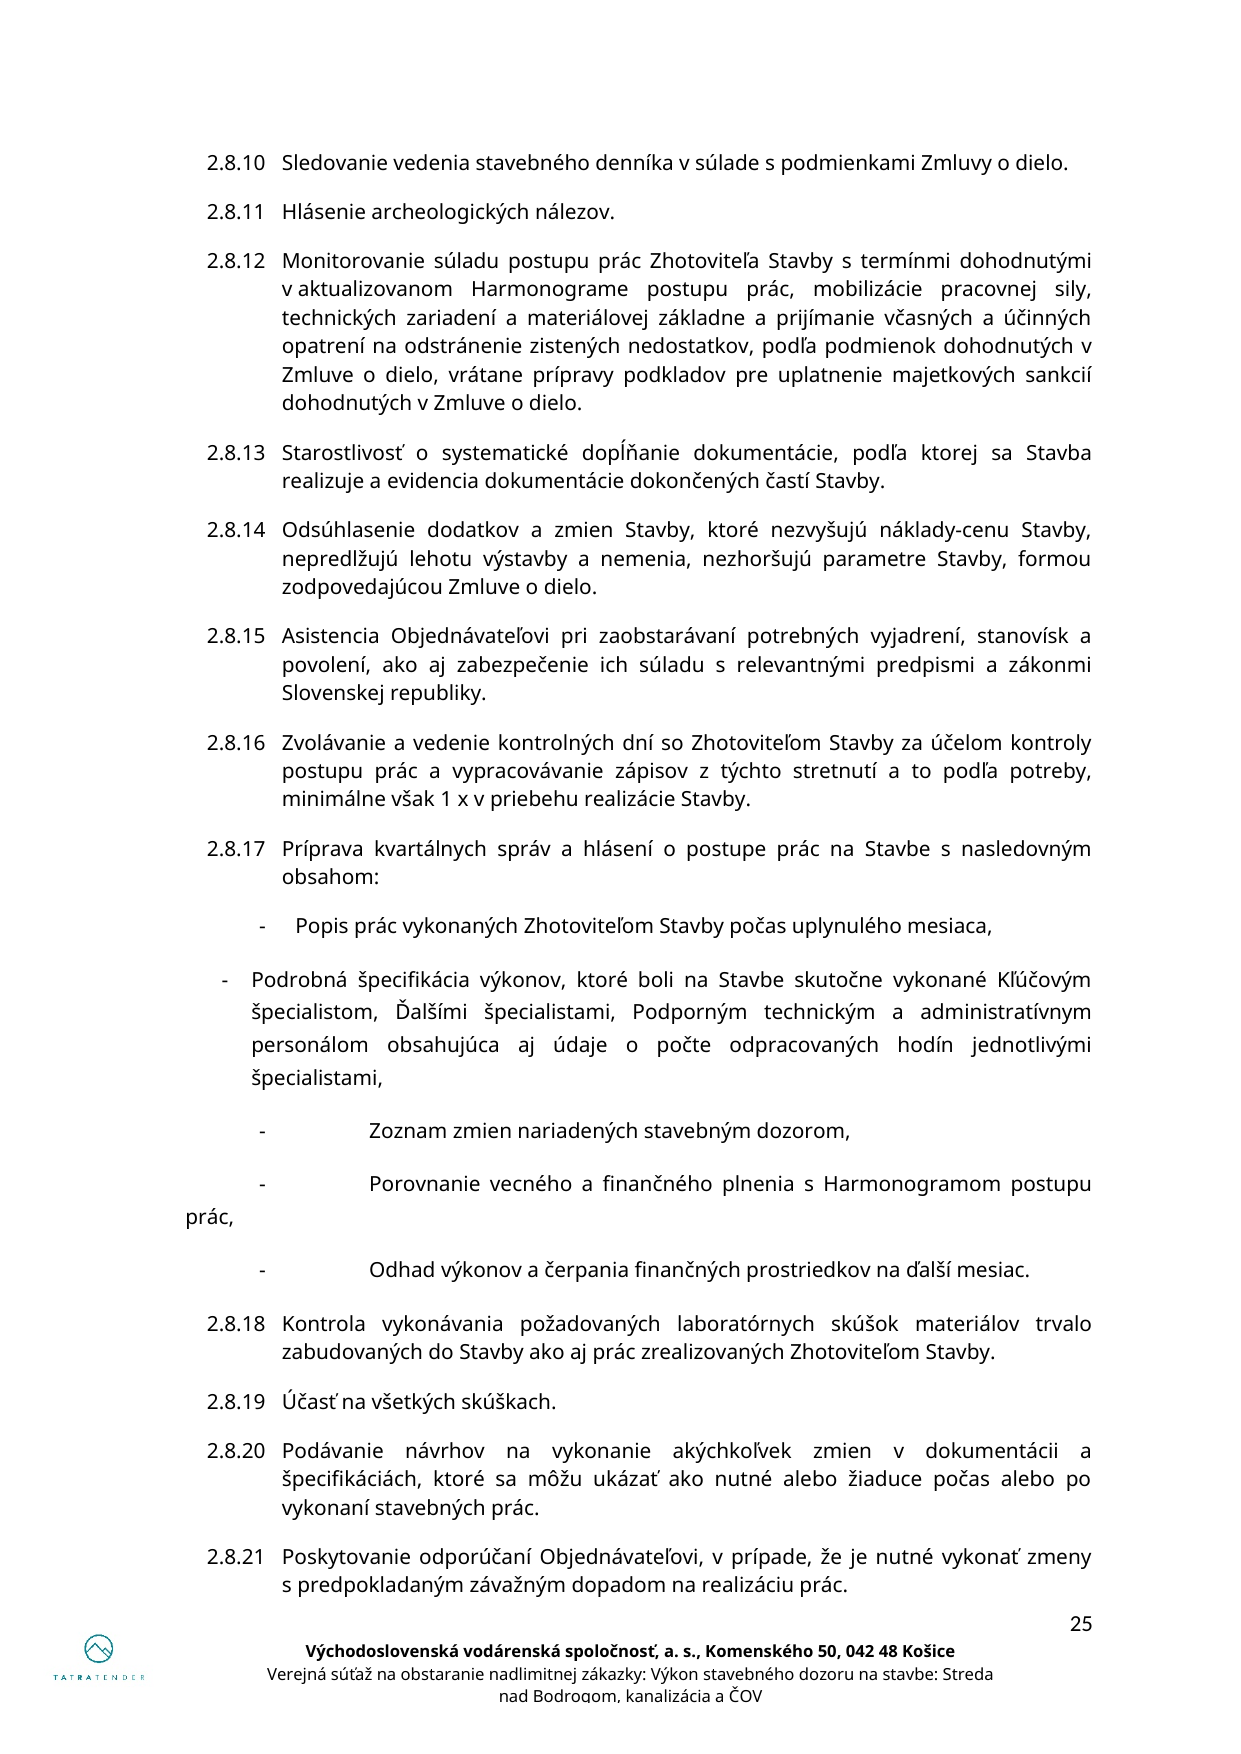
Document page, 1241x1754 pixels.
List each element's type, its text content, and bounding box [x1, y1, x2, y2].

subtitle Podávanie návrhov na vykonanie akýchkoľvek zmien v dokumentácii a špecifikáciách, ktoré sa môžu ukázať ako nutné alebo žiaduce počas alebo po vykonaní stavebných prác. [207, 1436, 1093, 1521]
text - Zoznam zmien nariadených stavebným dozorom, [185, 1116, 1093, 1144]
subtitle Hlásenie archeologických nálezov. [207, 197, 1093, 225]
subtitle Kontrola vykonávania požadovaných laboratórnych skúšok materiálov trvalo zabudovaných do Stavby ako aj prác zrealizovaných Zhotoviteľom Stavby. [207, 1309, 1093, 1366]
text - Popis prác vykonaných Zhotoviteľom Stavby počas uplynulého mesiaca, [185, 911, 1093, 940]
subtitle Príprava kvartálnych správ a hlásení o postupe prác na Stavbe s nasledovným obsahom: [207, 834, 1093, 891]
text - Odhad výkonov a čerpania finančných prostriedkov na ďalší mesiac. [185, 1256, 1093, 1284]
subtitle Poskytovanie odporúčaní Objednávateľovi, v prípade, že je nutné vykonať zmeny s predpokladaným závažným dopadom na realizáciu prác. [207, 1542, 1093, 1599]
subtitle Sledovanie vedenia stavebného denníka v súlade s podmienkami Zmluvy o dielo. [207, 148, 1093, 176]
picture [32, 1610, 165, 1704]
text - Podrobná špecifikácia výkonov, ktoré boli na Stavbe skutočne vykonané Kľúčovým špecialistom, Ďalšími špecialistami, Podporným technickým a administratívnym personálom obsahujúca aj údaje o počte odpracovaných hodín jednotlivými špecialistami, [221, 965, 1093, 1091]
subtitle Starostlivosť o systematické dopĺňanie dokumentácie, podľa ktorej sa Stavba realizuje a evidencia dokumentácie dokončených častí Stavby. [207, 438, 1093, 494]
text - Porovnanie vecného a finančného plnenia s Harmonogramom postupu prác, [185, 1169, 1093, 1231]
subtitle Asistencia Objednávateľovi pri zaobstarávaní potrebných vyjadrení, stanovísk a povolení, ako aj zabezpečenie ich súladu s relevantnými predpismi a zákonmi Slovenskej republiky. [207, 621, 1093, 707]
subtitle Účasť na všetkých skúškach. [207, 1387, 1093, 1415]
subtitle Odsúhlasenie dodatkov a zmien Stavby, ktoré nezvyšujú náklady-cenu Stavby, nepredlžujú lehotu výstavby a nemenia, nezhoršujú parametre Stavby, formou zodpovedajúcou Zmluve o dielo. [207, 515, 1093, 601]
subtitle Monitorovanie súladu postupu prác Zhotoviteľa Stavby s termínmi dohodnutými v aktualizovanom Harmonograme postupu prác, mobilizácie pracovnej sily, technických zariadení a materiálovej základne a prijímanie včasných a účinných opatrení na odstránenie zistených nedostatkov, podľa podmienok dohodnutých v Zmluve o dielo, vrátane prípravy podkladov pre uplatnenie majetkových sankcií dohodnutých v Zmluve o dielo. [207, 246, 1093, 417]
subtitle Zvolávanie a vedenie kontrolných dní so Zhotoviteľom Stavby za účelom kontroly postupu prác a vypracovávanie zápisov z týchto stretnutí a to podľa potreby, minimálne však 1 x v priebehu realizácie Stavby. [207, 728, 1093, 813]
